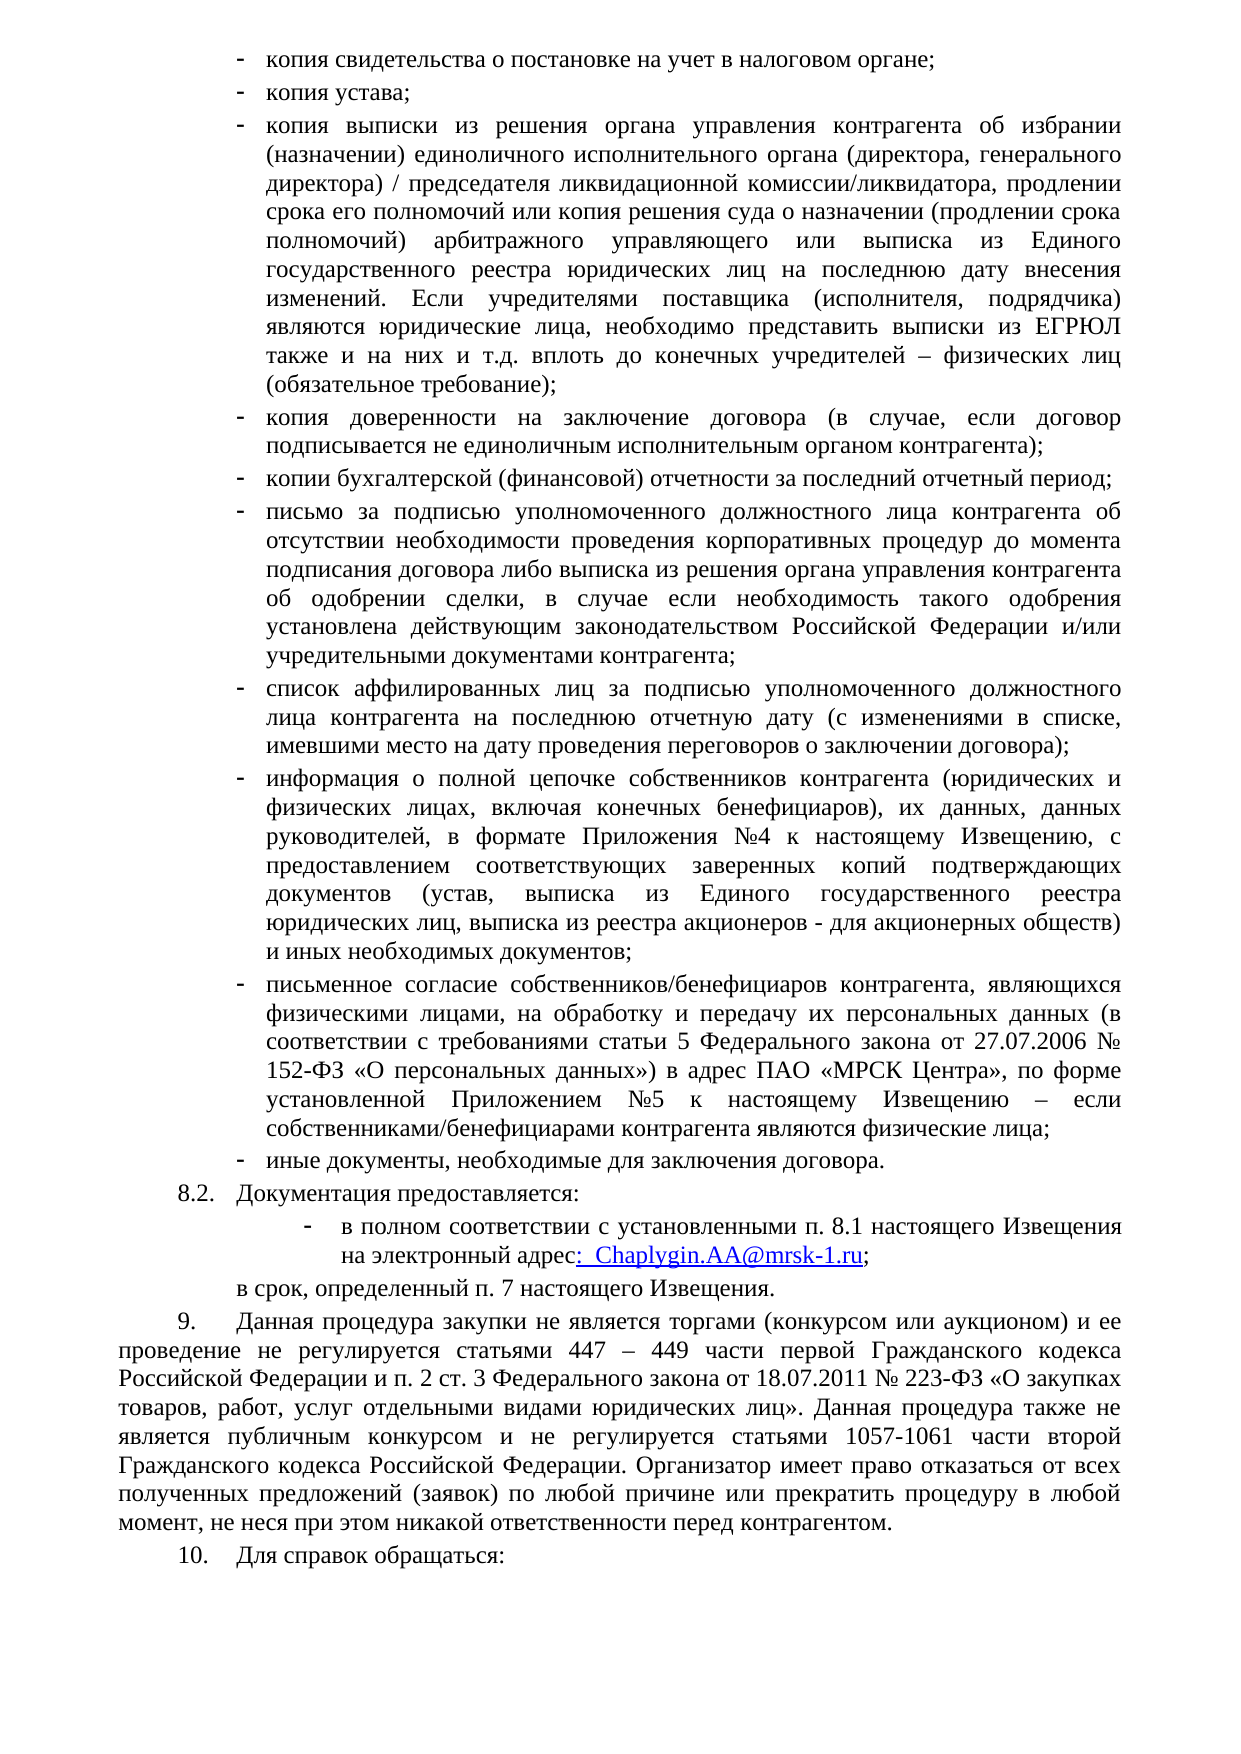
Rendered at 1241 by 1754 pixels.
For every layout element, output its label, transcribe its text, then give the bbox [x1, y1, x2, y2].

text в срок, определенный п. 7 настоящего Извещения. [236, 1273, 1122, 1302]
list копия выписки из решения органа управления контрагента об избрании (назначении) единоличного исполнительного органа (директора, генерального директора) / председателя ликвидационной комиссии/ликвидатора, продлении срока его полномочий или копия решения суда о назначении (продлении срока полномочий) арбитражного управляющего или выписка из Единого государственного реестра юридических лиц на последнюю дату внесения изменений. Если учредителями поставщика (исполнителя, подрядчика) являются юридические лица, необходимо представить выписки из ЕГРЮЛ также и на них и т.д. вплоть до конечных учредителей – физических лиц (обязательное требование); [236, 110, 1122, 398]
list в полном соответствии с установленными п. 8.1 настоящего Извещения на электронный адрес: ; [303, 1211, 1122, 1269]
list список аффилированных лиц за подписью уполномоченного должностного лица контрагента на последнюю отчетную дату (с изменениями в списке, имевшими место на дату проведения переговоров о заключении договора); [236, 673, 1122, 759]
list иные документы, необходимые для заключения договора. [236, 1146, 1122, 1174]
list Для справок обращаться: [118, 1540, 1122, 1569]
list письменное согласие собственников/бенефициаров контрагента, являющихся физическими лицами, на обработку и передачу их персональных данных (в соответствии с требованиями статьи 5 Федерального закона от 27.07.2006 № 152-ФЗ «О персональных данных») в адрес ПАО «МРСК Центра», по форме установленной Приложением №5 к настоящему Извещению – если собственниками/бенефициарами контрагента являются физические лица; [236, 969, 1122, 1141]
list письмо за подписью уполномоченного должностного лица контрагента об отсутствии необходимости проведения корпоративных процедур до момента подписания договора либо выписка из решения органа управления контрагента об одобрении сделки, в случае если необходимость такого одобрения установлена действующим законодательством Российской Федерации и/или учредительными документами контрагента; [236, 496, 1122, 669]
list копия свидетельства о постановке на учет в налоговом органе; [236, 44, 1122, 73]
list копия доверенности на заключение договора (в случае, если договор подписывается не единоличным исполнительным органом контрагента); [236, 402, 1122, 459]
list копия устава; [236, 77, 1122, 106]
list Документация предоставляется: [118, 1178, 1122, 1207]
list копии бухгалтерской (финансовой) отчетности за последний отчетный период; [236, 463, 1122, 492]
list информация о полной цепочке собственников контрагента (юридических и физических лицах, включая конечных бенефициаров), их данных, данных руководителей, в формате Приложения №4 к настоящему Извещению, с предоставлением соответствующих заверенных копий подтверждающих документов (устав, выписка из Единого государственного реестра юридических лиц, выписка из реестра акционеров - для акционерных обществ) и иных необходимых документов; [236, 763, 1122, 965]
list Данная процедура закупки не является торгами (конкурсом или аукционом) и ее проведение не регулируется статьями 447 – 449 части первой Гражданского кодекса Российской Федерации и п. 2 ст. 3 Федерального закона от 18.07.2011 № 223-ФЗ «О закупках товаров, работ, услуг отдельными видами юридических лиц». Данная процедура также не является публичным конкурсом и не регулируется статьями 1057-1061 части второй Гражданского кодекса Российской Федерации. Организатор имеет право отказаться от всех полученных предложений (заявок) по любой причине или прекратить процедуру в любой момент, не неся при этом никакой ответственности перед контрагентом. [118, 1306, 1122, 1536]
